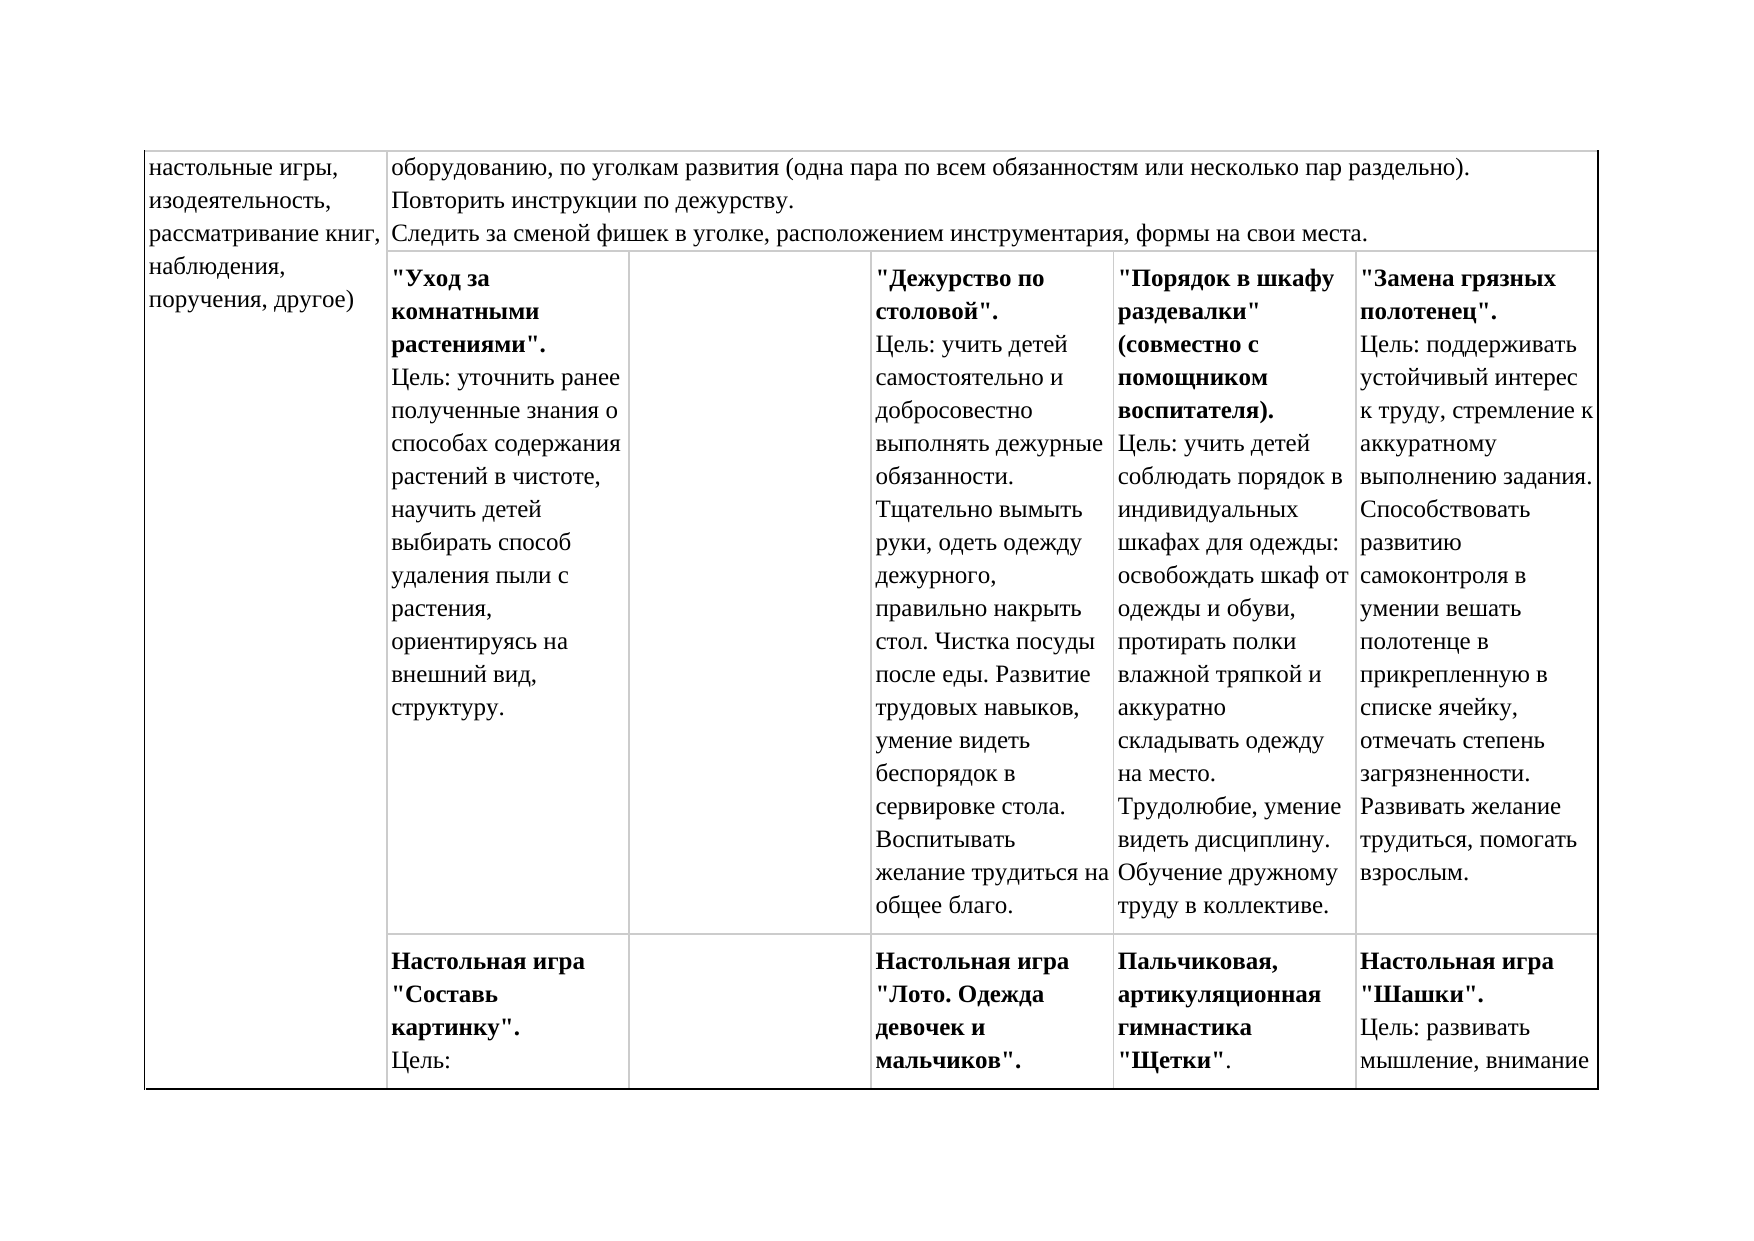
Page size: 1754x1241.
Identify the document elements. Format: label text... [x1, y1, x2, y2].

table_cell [872, 935, 1113, 1088]
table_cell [1357, 935, 1597, 1088]
table_cell [630, 252, 870, 933]
table_cell [630, 935, 870, 1088]
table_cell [1114, 935, 1355, 1088]
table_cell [145, 152, 386, 1088]
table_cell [388, 152, 1597, 250]
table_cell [388, 935, 628, 1088]
table_cell "Замена грязных полотенец". Цель: поддерживать устойчивый интерес к труду, стремление к аккуратному выполнению задания. Способствовать развитию самоконтроля в умении вешать полотенце в прикрепленную в списке ячейку, отмечать степень загрязненности. Развивать желание трудиться, помогать взрослым. [1357, 252, 1597, 933]
table_cell "Уход за комнатными растениями". Цель: уточнить ранее полученные знания о способах содержания растений в чистоте, научить детей выбирать способ удаления пыли с растения, ориентируясь на внешний вид, структуру. [388, 252, 628, 933]
table_cell "Дежурство по столовой". Цель: учить детей самостоятельно и добросовестно выполнять дежурные обязанности. Тщательно вымыть руки, одеть одежду дежурного, правильно накрыть стол. Чистка посуды после еды. Развитие трудовых навыков, умение видеть беспорядок в сервировке стола. Воспитывать желание трудиться на общее благо. [872, 252, 1113, 933]
table_cell "Порядок в шкафу раздевалки" (совместно с помощником воспитателя). Цель: учить детей соблюдать порядок в индивидуальных шкафах для одежды: освобождать шкаф от одежды и обуви, протирать полки влажной тряпкой и аккуратно складывать одежду на место. Трудолюбие, умение видеть дисциплину. Обучение дружному труду в коллективе. [1114, 252, 1355, 933]
